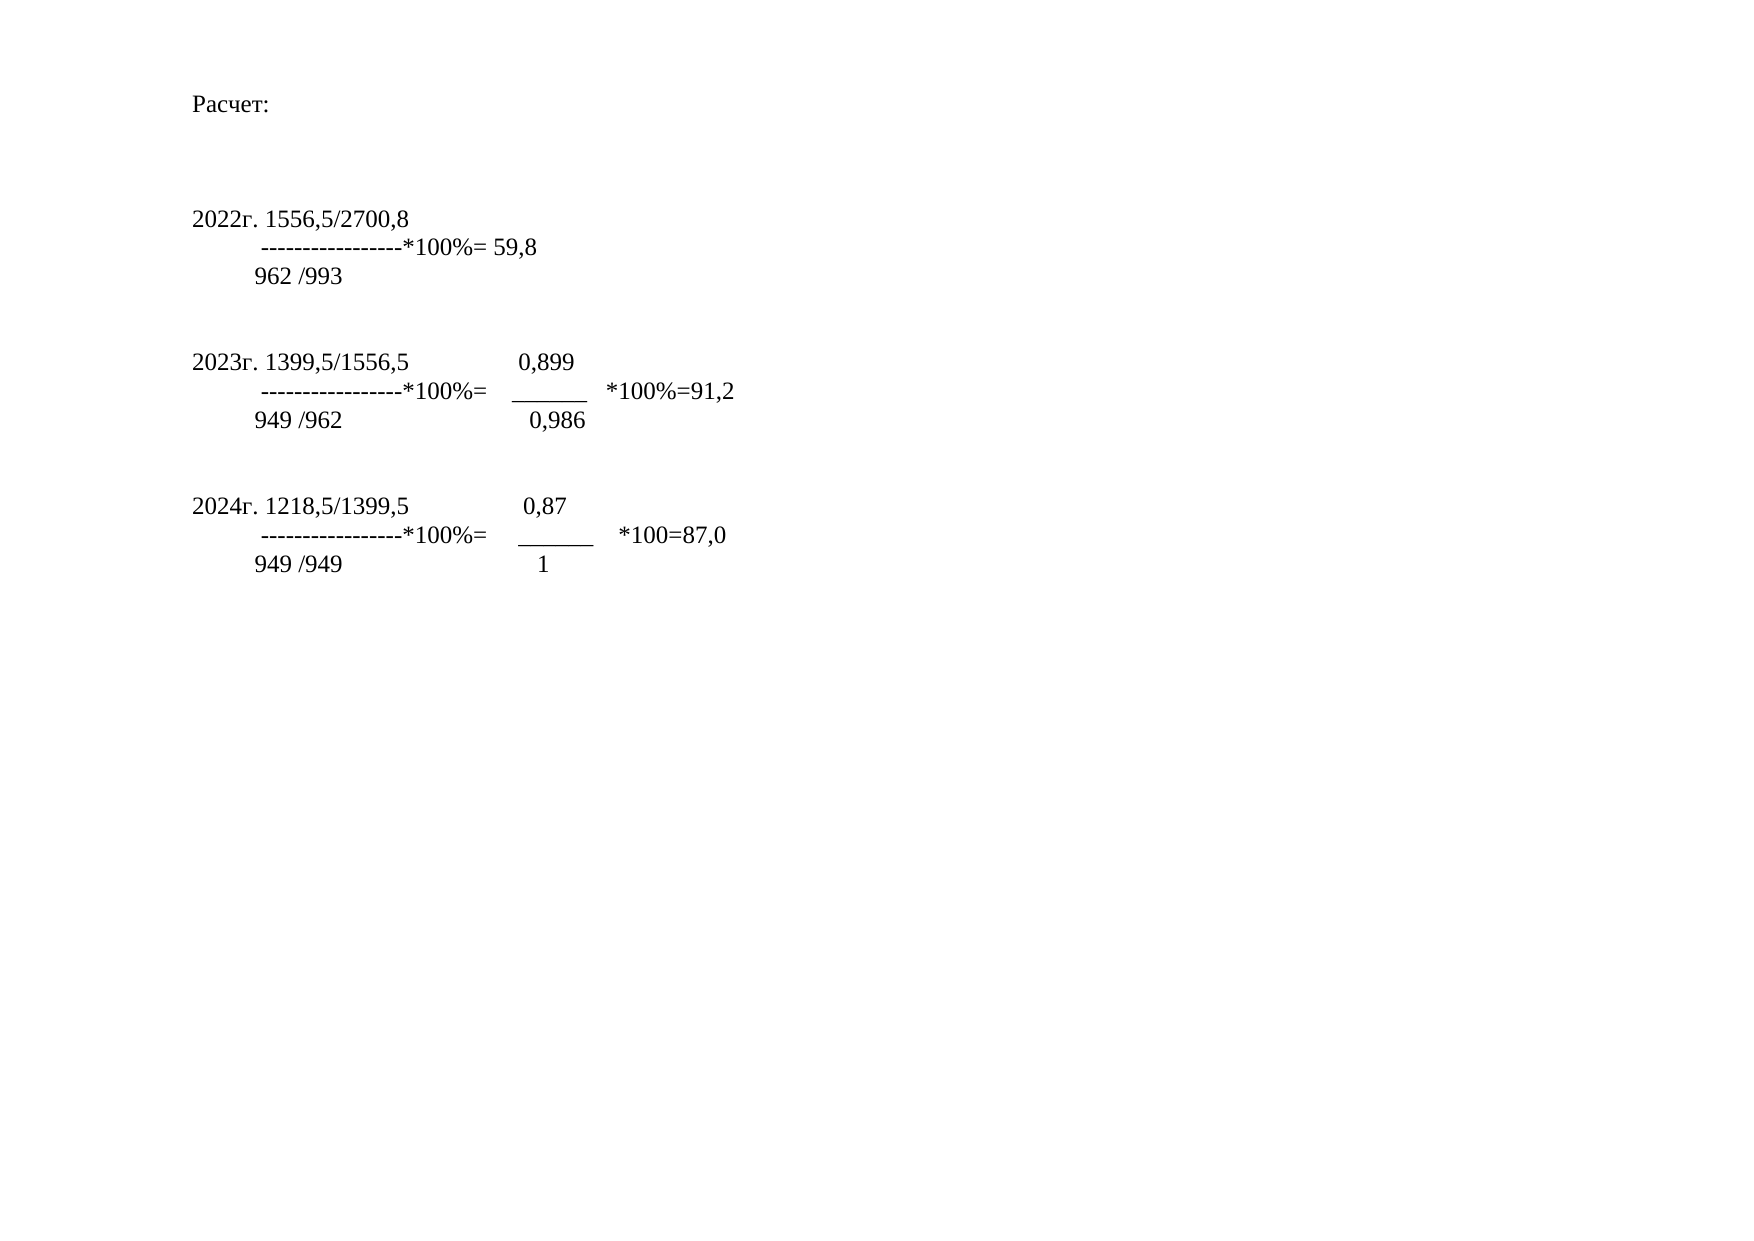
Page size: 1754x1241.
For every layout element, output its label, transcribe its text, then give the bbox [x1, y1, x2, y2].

text 2023г. 1399,5/1556,5 0,899 [118, 347, 1636, 376]
text 949 /949 1 [118, 549, 1636, 577]
text -----------------*100%= ______ *100%=91,2 [118, 376, 1636, 405]
text Расчет: [118, 89, 1636, 117]
text 949 /962 0,986 [118, 405, 1636, 434]
text 962 /993 [118, 261, 1636, 290]
text -----------------*100%= ______ *100=87,0 [118, 520, 1636, 549]
text 2022г. 1556,5/2700,8 [118, 204, 1636, 232]
text 2024г. 1218,5/1399,5 0,87 [118, 491, 1636, 520]
text -----------------*100%= 59,8 [118, 232, 1636, 261]
